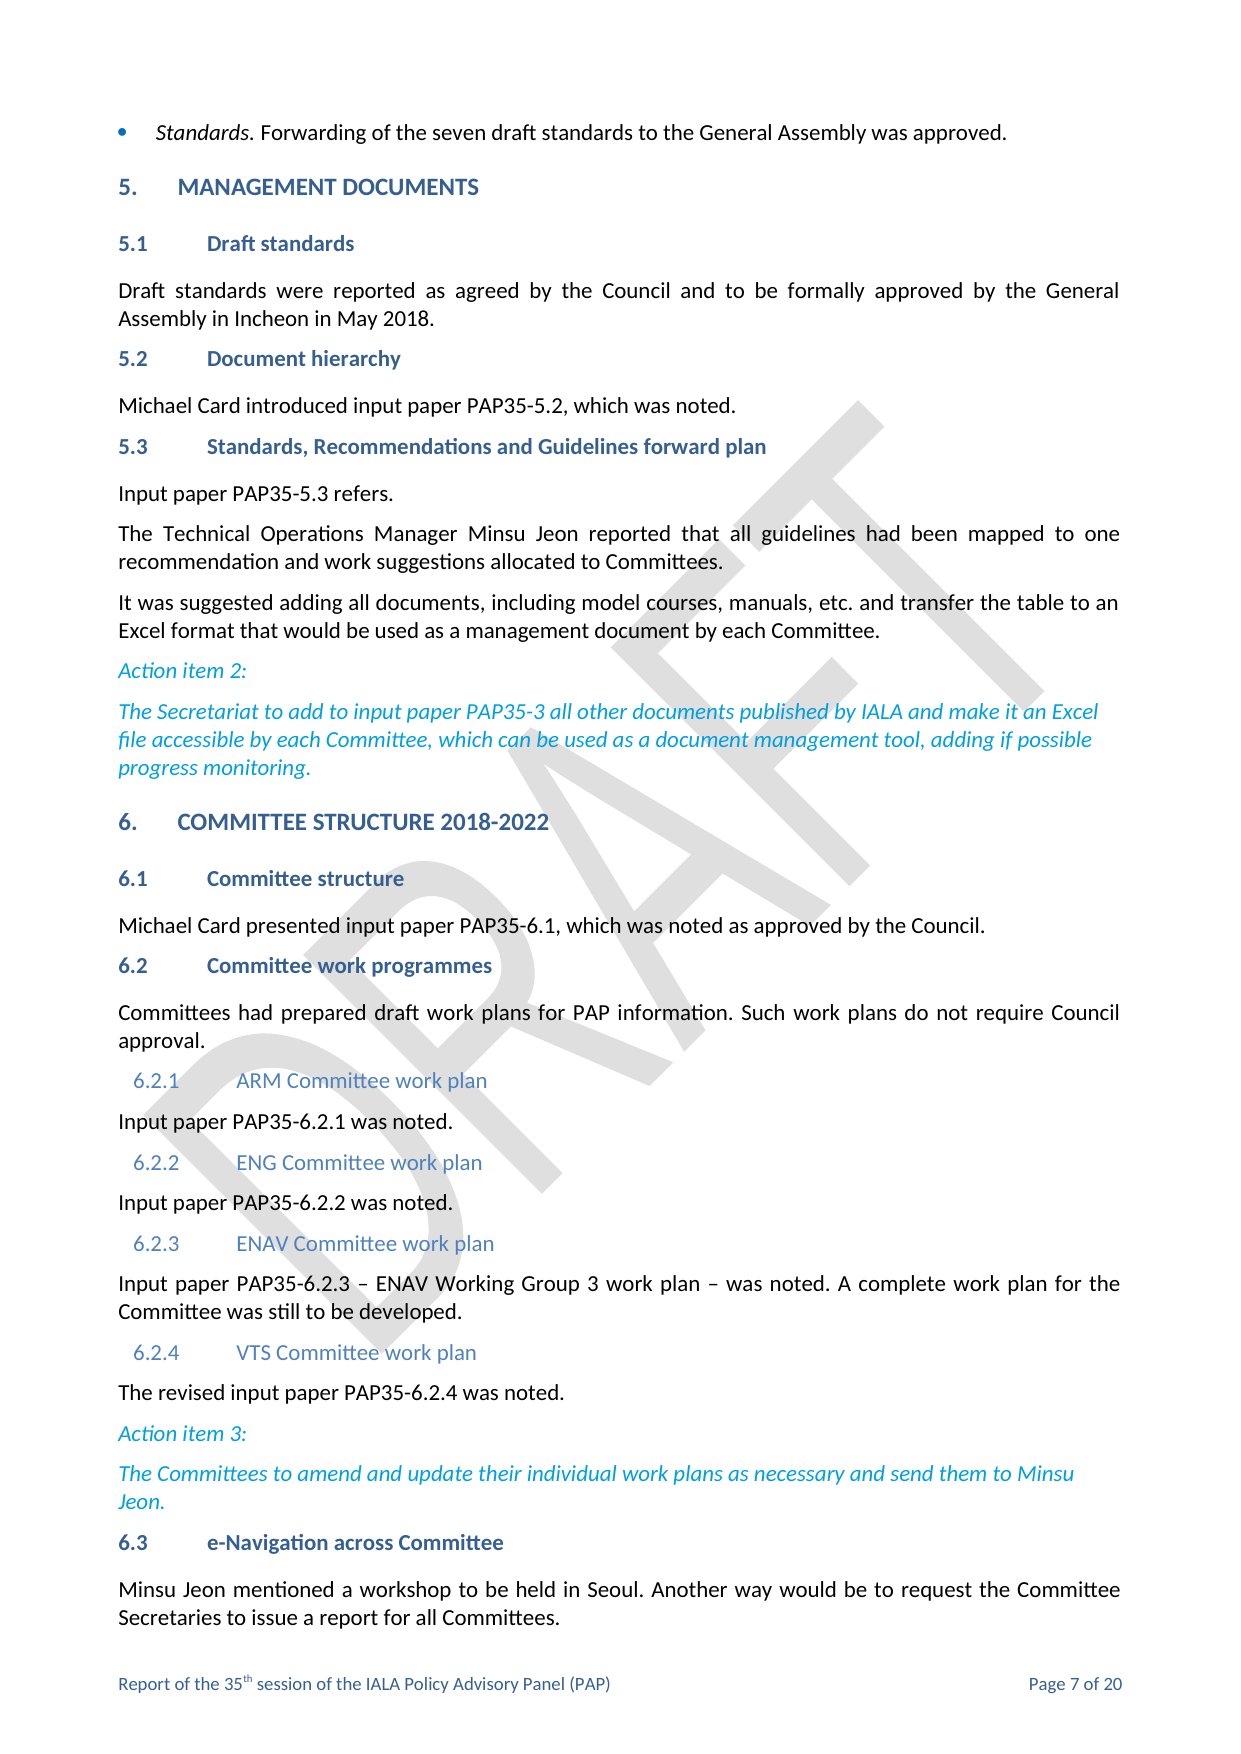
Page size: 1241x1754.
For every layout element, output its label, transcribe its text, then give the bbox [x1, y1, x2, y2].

subtitle Draft standards [118, 229, 1122, 257]
text Input paper PAP35-6.2.2 was noted. [118, 1188, 1122, 1216]
text Input paper PAP35-6.2.3 – ENAV Working Group 3 work plan – was noted. A complete work plan for the Committee was still to be developed. [118, 1269, 1122, 1325]
subtitle ENAV Committee work plan [133, 1229, 1122, 1257]
text Input paper PAP35-6.2.1 was noted. [118, 1107, 1122, 1135]
text The Committees to amend and update their individual work plans as necessary and send them to Minsu Jeon. [118, 1459, 1122, 1515]
text Action item 2: [118, 656, 1122, 684]
subtitle ARM Committee work plan [133, 1067, 1122, 1095]
subtitle Committee structure [118, 864, 1122, 892]
subtitle Committee work programmes [118, 951, 1122, 979]
text It was suggested adding all documents, including model courses, manuals, etc. and transfer the table to an Excel format that would be used as a management document by each Committee. [118, 588, 1122, 644]
subtitle e-Navigation across Committee [118, 1528, 1122, 1556]
list Standards. Forwarding of the seven draft standards to the General Assembly was approved. [118, 118, 1063, 146]
text The Technical Operations Manager Minsu Jeon reported that all guidelines had been mapped to one recommendation and work suggestions allocated to Committees. [118, 519, 1122, 575]
text Input paper PAP35-5.3 refers. [118, 479, 1122, 507]
subtitle Committee structure 2018-2022 [118, 806, 1122, 836]
subtitle ENG Committee work plan [133, 1148, 1122, 1176]
text Michael Card presented input paper PAP35-6.1, which was noted as approved by the Council. [118, 911, 1122, 939]
subtitle Standards, Recommendations and Guidelines forward plan [118, 432, 1122, 460]
text Minsu Jeon mentioned a workshop to be held in Seoul. Another way would be to request the Committee Secretaries to issue a report for all Committees. [118, 1575, 1122, 1631]
text Action item 3: [118, 1419, 1122, 1447]
subtitle Management documents [118, 171, 1122, 202]
text Michael Card introduced input paper PAP35-5.2, which was noted. [118, 391, 1122, 419]
text Draft standards were reported as agreed by the Council and to be formally approved by the General Assembly in Incheon in May 2018. [118, 276, 1122, 332]
text The Secretariat to add to input paper PAP35-3 all other documents published by IALA and make it an Excel file accessible by each Committee, which can be used as a document management tool, adding if possible progress monitoring. [118, 697, 1122, 781]
subtitle VTS Committee work plan [133, 1338, 1122, 1366]
text The revised input paper PAP35-6.2.4 was noted. [118, 1378, 1122, 1406]
text Committees had prepared draft work plans for PAP information. Such work plans do not require Council approval. [118, 998, 1122, 1054]
subtitle Document hierarchy [118, 344, 1122, 372]
